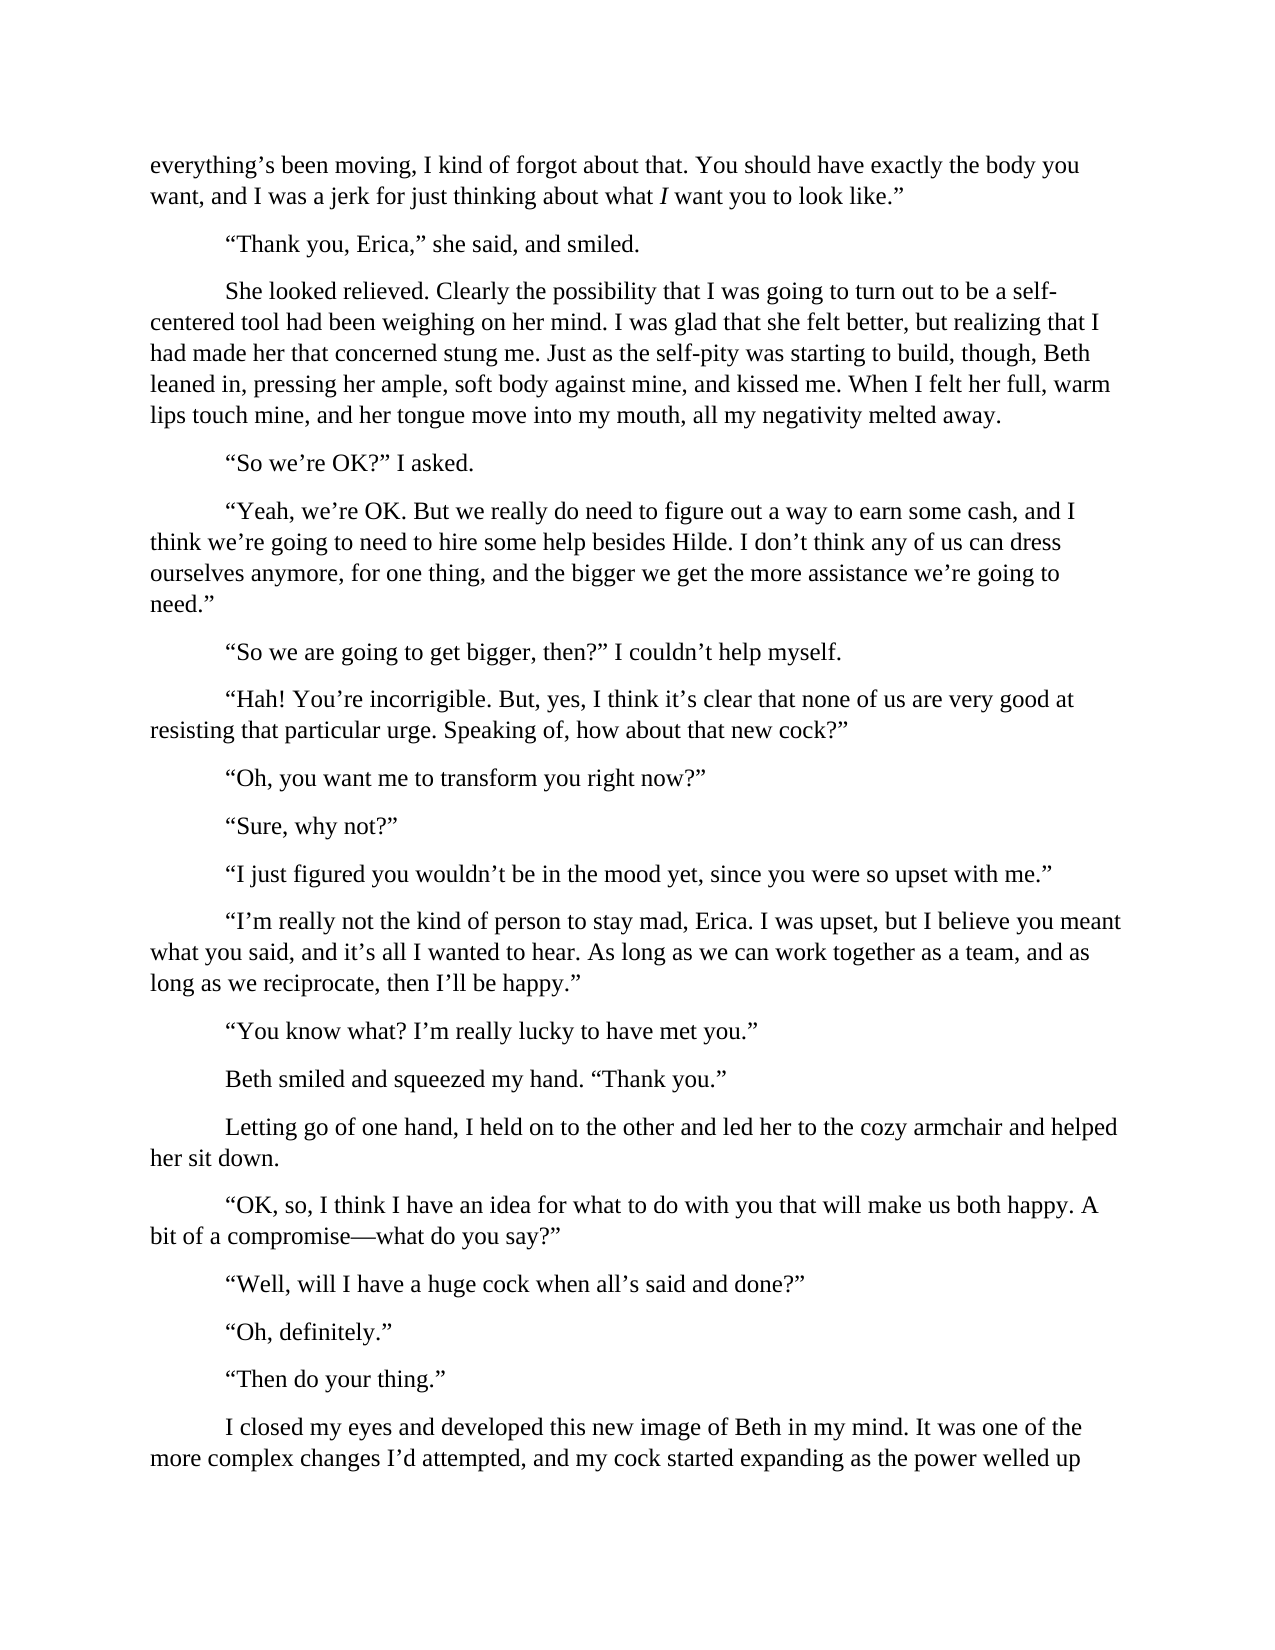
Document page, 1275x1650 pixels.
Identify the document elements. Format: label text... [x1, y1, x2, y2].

text “So we’re OK?” I asked. [150, 448, 1125, 477]
text “Oh, you want me to transform you right now?” [150, 763, 1125, 792]
text “So we are going to get bigger, then?” I couldn’t help myself. [150, 637, 1125, 666]
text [150, 150, 1125, 210]
text “I’m really not the kind of person to stay mad, Erica. I was upset, but I believe you meant what you said, and it’s all I wanted to hear. As long as we can work together as a team, and as long as we reciprocate, then I’ll be happy.” [150, 906, 1125, 997]
text Letting go of one hand, I held on to the other and led her to the cozy armchair and helped her sit down. [150, 1112, 1125, 1171]
text “Well, will I have a huge cock when all’s said and done?” [150, 1269, 1125, 1298]
text “OK, so, I think I have an idea for what to do with you that will make us both happy. A bit of a compromise—what do you say?” [150, 1190, 1125, 1250]
text “I just figured you wouldn’t be in the mood yet, since you were so upset with me.” [150, 859, 1125, 887]
text “Yeah, we’re OK. But we really do need to figure out a way to earn some cash, and I think we’re going to need to hire some help besides Hilde. I don’t think any of us can dress ourselves anymore, for one thing, and the bigger we get the more assistance we’re going to need.” [150, 496, 1125, 618]
text “Then do your thing.” [150, 1364, 1125, 1393]
text “Hah! You’re incorrigible. But, yes, I think it’s clear that none of us are very good at resisting that particular urge. Speaking of, how about that new cock?” [150, 684, 1125, 744]
text She looked relieved. Clearly the possibility that I was going to turn out to be a self-centered tool had been weighing on her mind. I was glad that she felt better, but realizing that I had made her that concerned stung me. Just as the self-pity was starting to build, though, Beth leaned in, pressing her ample, soft body against mine, and kissed me. When I felt her full, warm lips touch mine, and her tongue move into my mouth, all my negativity melted away. [150, 276, 1125, 429]
text “Thank you, Erica,” she said, and smiled. [150, 229, 1125, 257]
text “You know what? I’m really lucky to have met you.” [150, 1016, 1125, 1045]
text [150, 1412, 1125, 1472]
text “Sure, why not?” [150, 811, 1125, 840]
text Beth smiled and squeezed my hand. “Thank you.” [150, 1064, 1125, 1093]
text “Oh, definitely.” [150, 1317, 1125, 1346]
